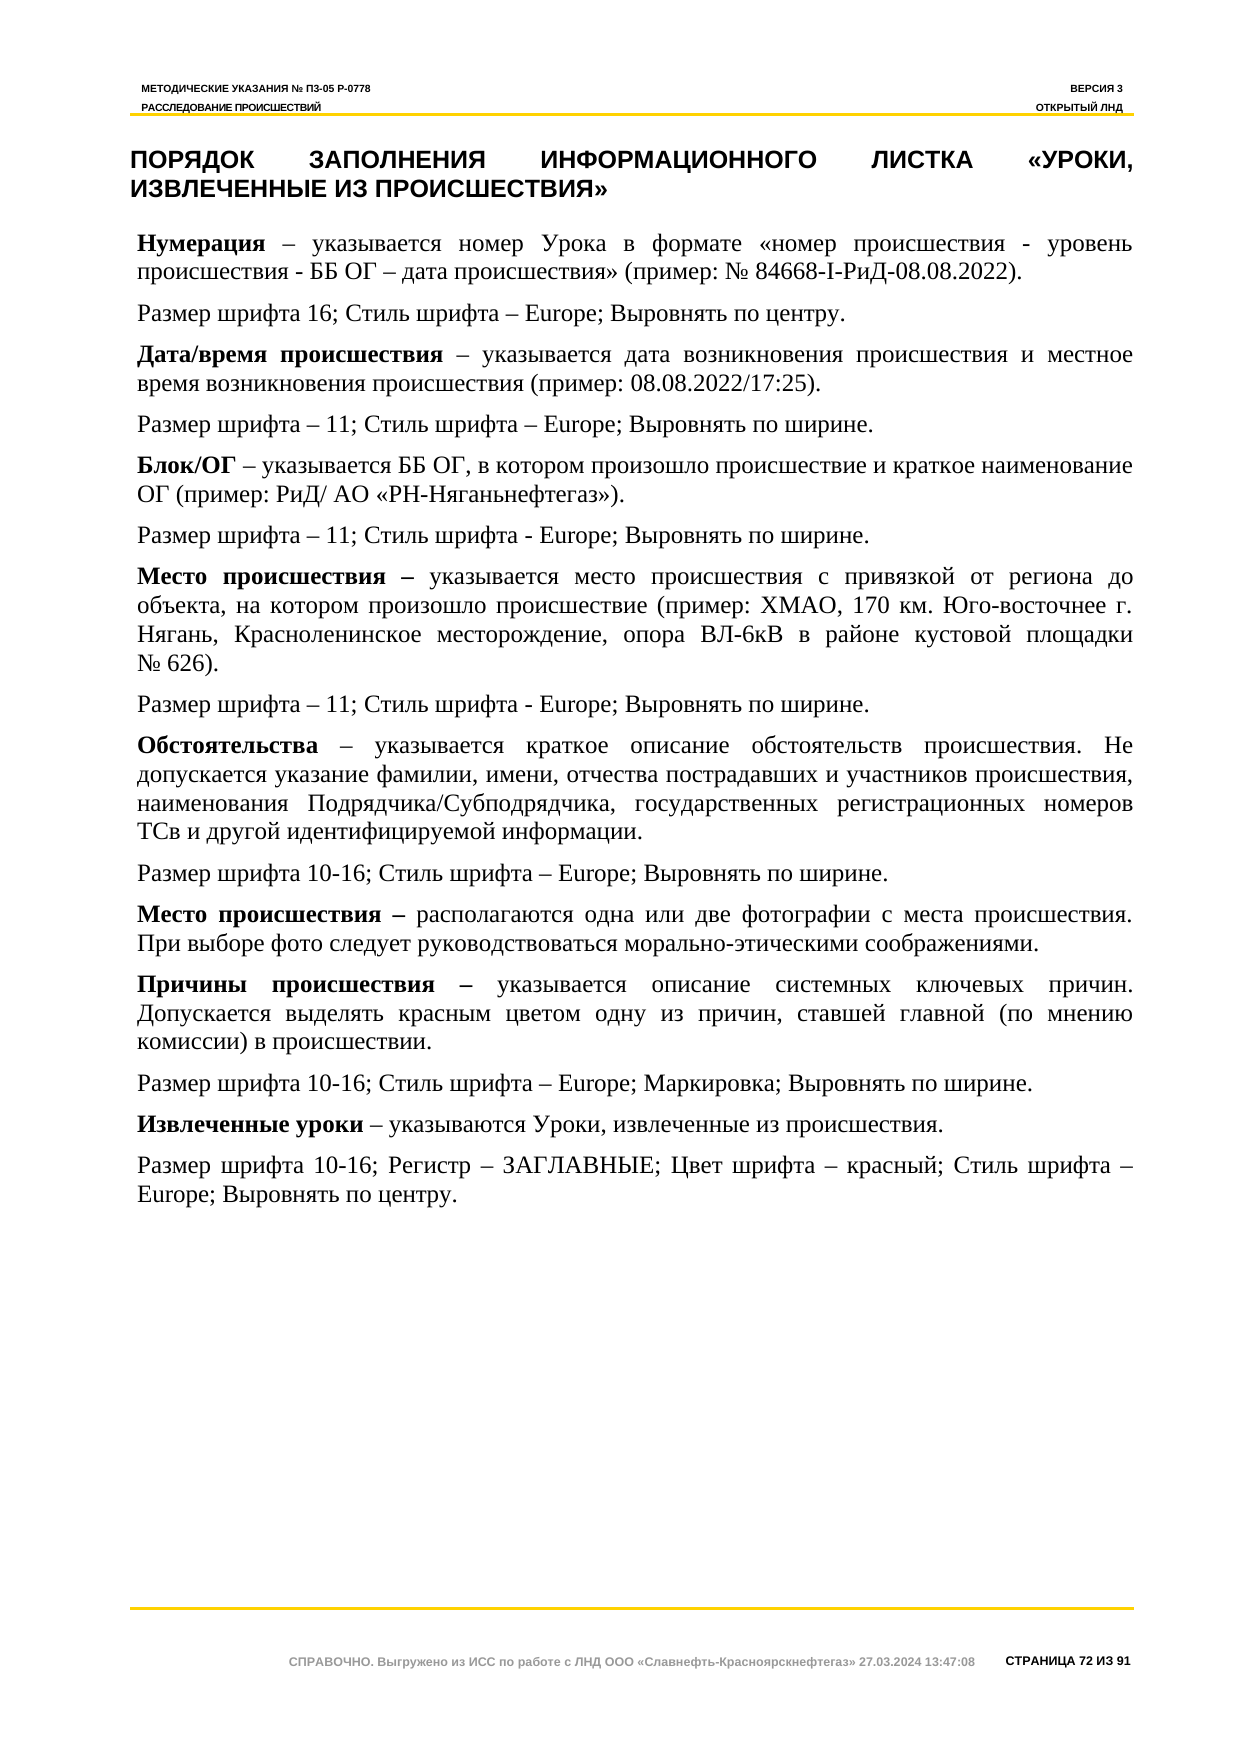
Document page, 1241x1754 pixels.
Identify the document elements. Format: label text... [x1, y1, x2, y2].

text Размер шрифта – 11; Стиль шрифта - Europe; Выровнять по ширине. [137, 689, 1134, 718]
text Блок/ОГ – указывается ББ ОГ, в котором произошло происшествие и краткое наименование ОГ (пример: РиД/ АО «РН-Няганьнефтегаз»). [137, 450, 1134, 508]
text Место происшествия – указывается место происшествия с привязкой от региона до объекта, на котором произошло происшествие (пример: ХМАО, 170 км. Юго-восточнее г. Нягань, Красноленинское месторождение, опора ВЛ-6кВ в районе кустовой площадки № 626). [137, 561, 1134, 676]
text Размер шрифта 10-16; Стиль шрифта – Europe; Выровнять по ширине. [137, 858, 1134, 886]
text Обстоятельства – указывается краткое описание обстоятельств происшествия. Не допускается указание фамилии, имени, отчества пострадавших и участников происшествия, наименования Подрядчика/Субподрядчика, государственных регистрационных номеров ТСв и другой идентифицируемой информации. [137, 730, 1134, 845]
text Размер шрифта – 11; Стиль шрифта – Europe; Выровнять по ширине. [137, 409, 1134, 438]
text Нумерация – указывается номер Урока в формате «номер происшествия - уровень происшествия - ББ ОГ – дата происшествия» (пример: № 84668-I-РиД-08.08.2022). [137, 228, 1134, 285]
text Дата/время происшествия – указывается дата возникновения происшествия и местное время возникновения происшествия (пример: 08.08.2022/17:25). [137, 339, 1134, 396]
text Размер шрифта – 11; Стиль шрифта - Europe; Выровнять по ширине. [137, 520, 1134, 549]
text Извлеченные уроки – указываются Уроки, извлеченные из происшествия. [137, 1109, 1134, 1138]
text ПОРЯДОК ЗАПОЛНЕНИЯ ИНФОРМАЦИОННОГО ЛИСТКА «УРОКИ, ИЗВЛЕЧЕННЫЕ ИЗ ПРОИСШЕСТВИЯ» [130, 145, 1134, 203]
text Размер шрифта 10-16; Регистр – ЗАГЛАВНЫЕ; Цвет шрифта – красный; Стиль шрифта – Europe; Выровнять по центру. [137, 1150, 1134, 1208]
text Место происшествия – располагаются одна или две фотографии с места происшествия. При выборе фото следует руководствоваться морально-этическими соображениями. [137, 899, 1134, 956]
text Размер шрифта 10-16; Стиль шрифта – Europe; Маркировка; Выровнять по ширине. [137, 1068, 1134, 1096]
text Причины происшествия – указывается описание системных ключевых причин. Допускается выделять красным цветом одну из причин, ставшей главной (по мнению комиссии) в происшествии. [137, 969, 1134, 1055]
text Размер шрифта 16; Стиль шрифта – Europe; Выровнять по центру. [137, 298, 1134, 326]
